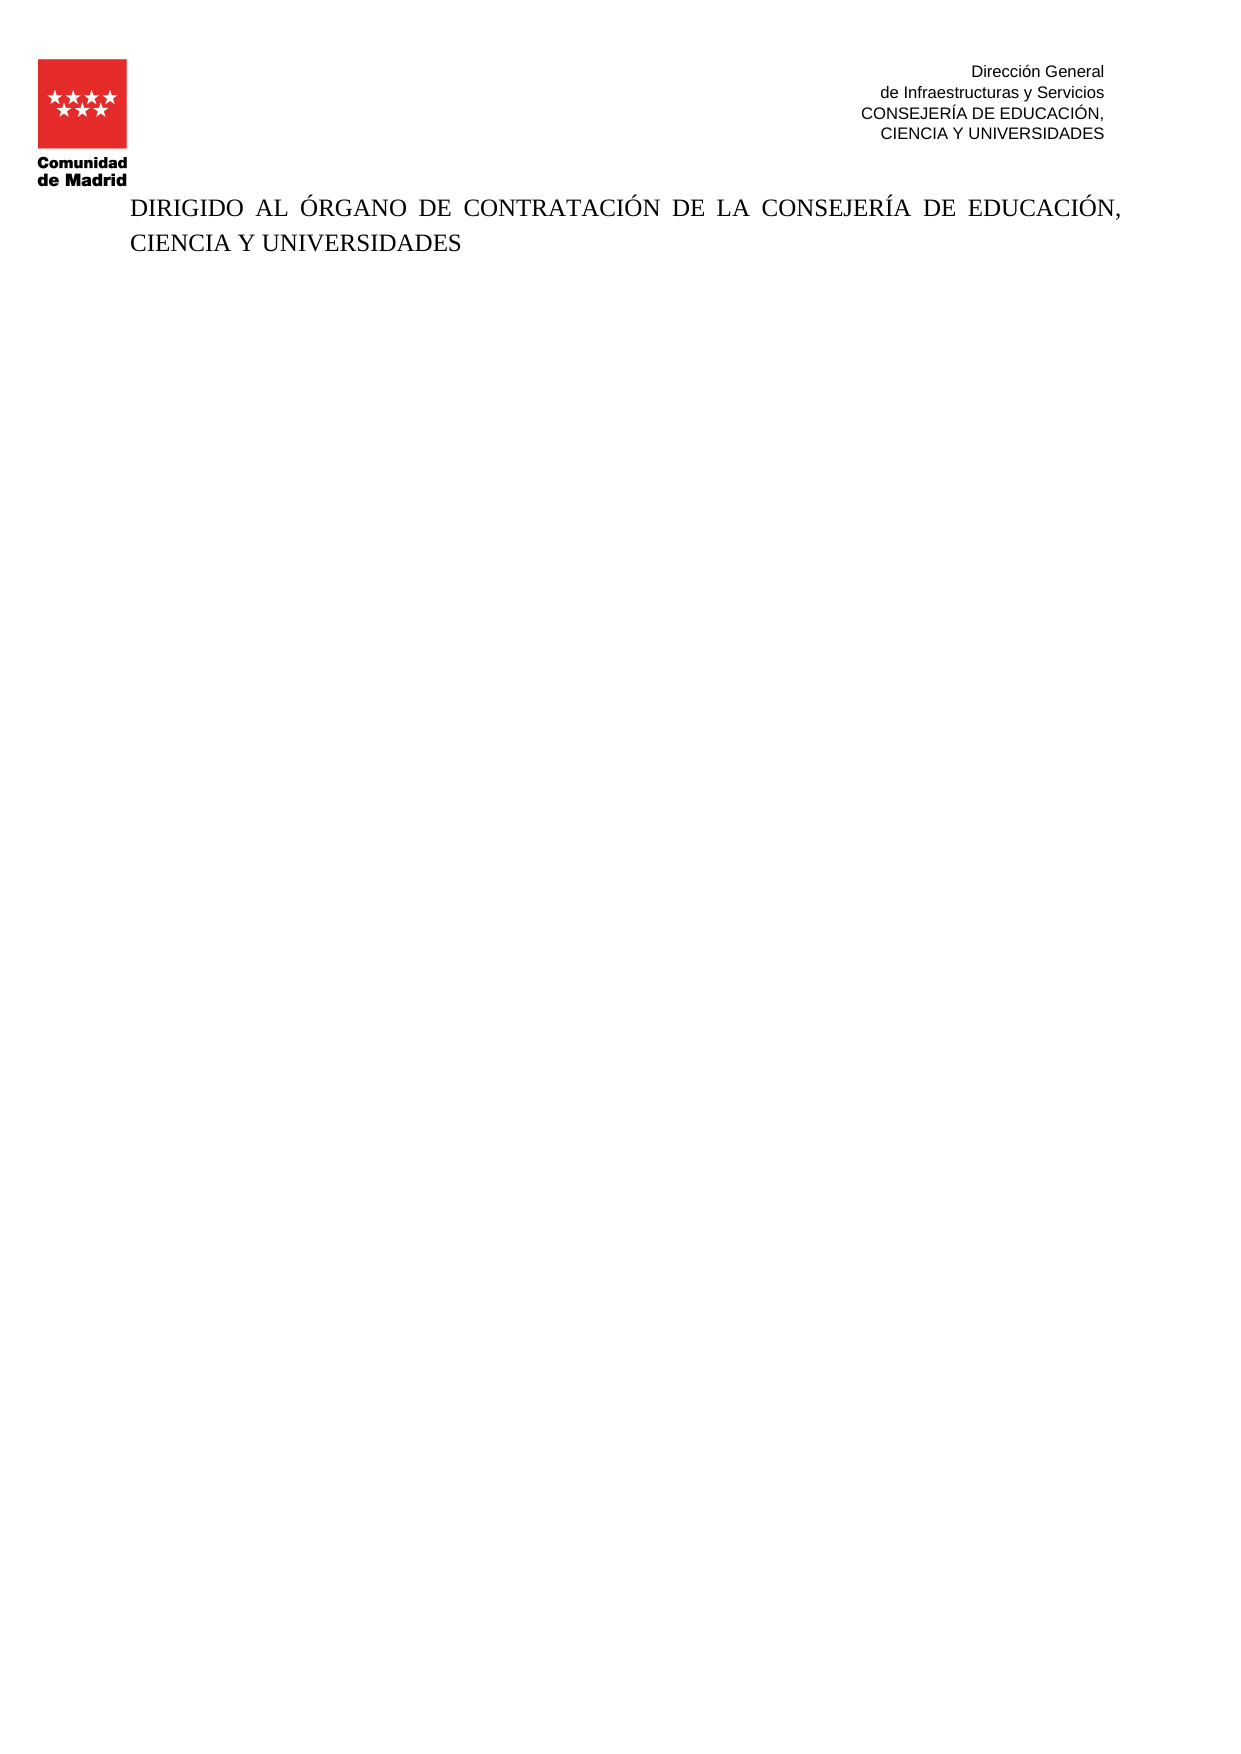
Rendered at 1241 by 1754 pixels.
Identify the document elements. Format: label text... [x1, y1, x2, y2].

text DIRIGIDO AL ÓRGANO DE CONTRATACIÓN DE LA CONSEJERÍA DE EDUCACIÓN, CIENCIA Y UNIVERSIDADES [130, 193, 1122, 256]
picture [0, 0, 131, 191]
